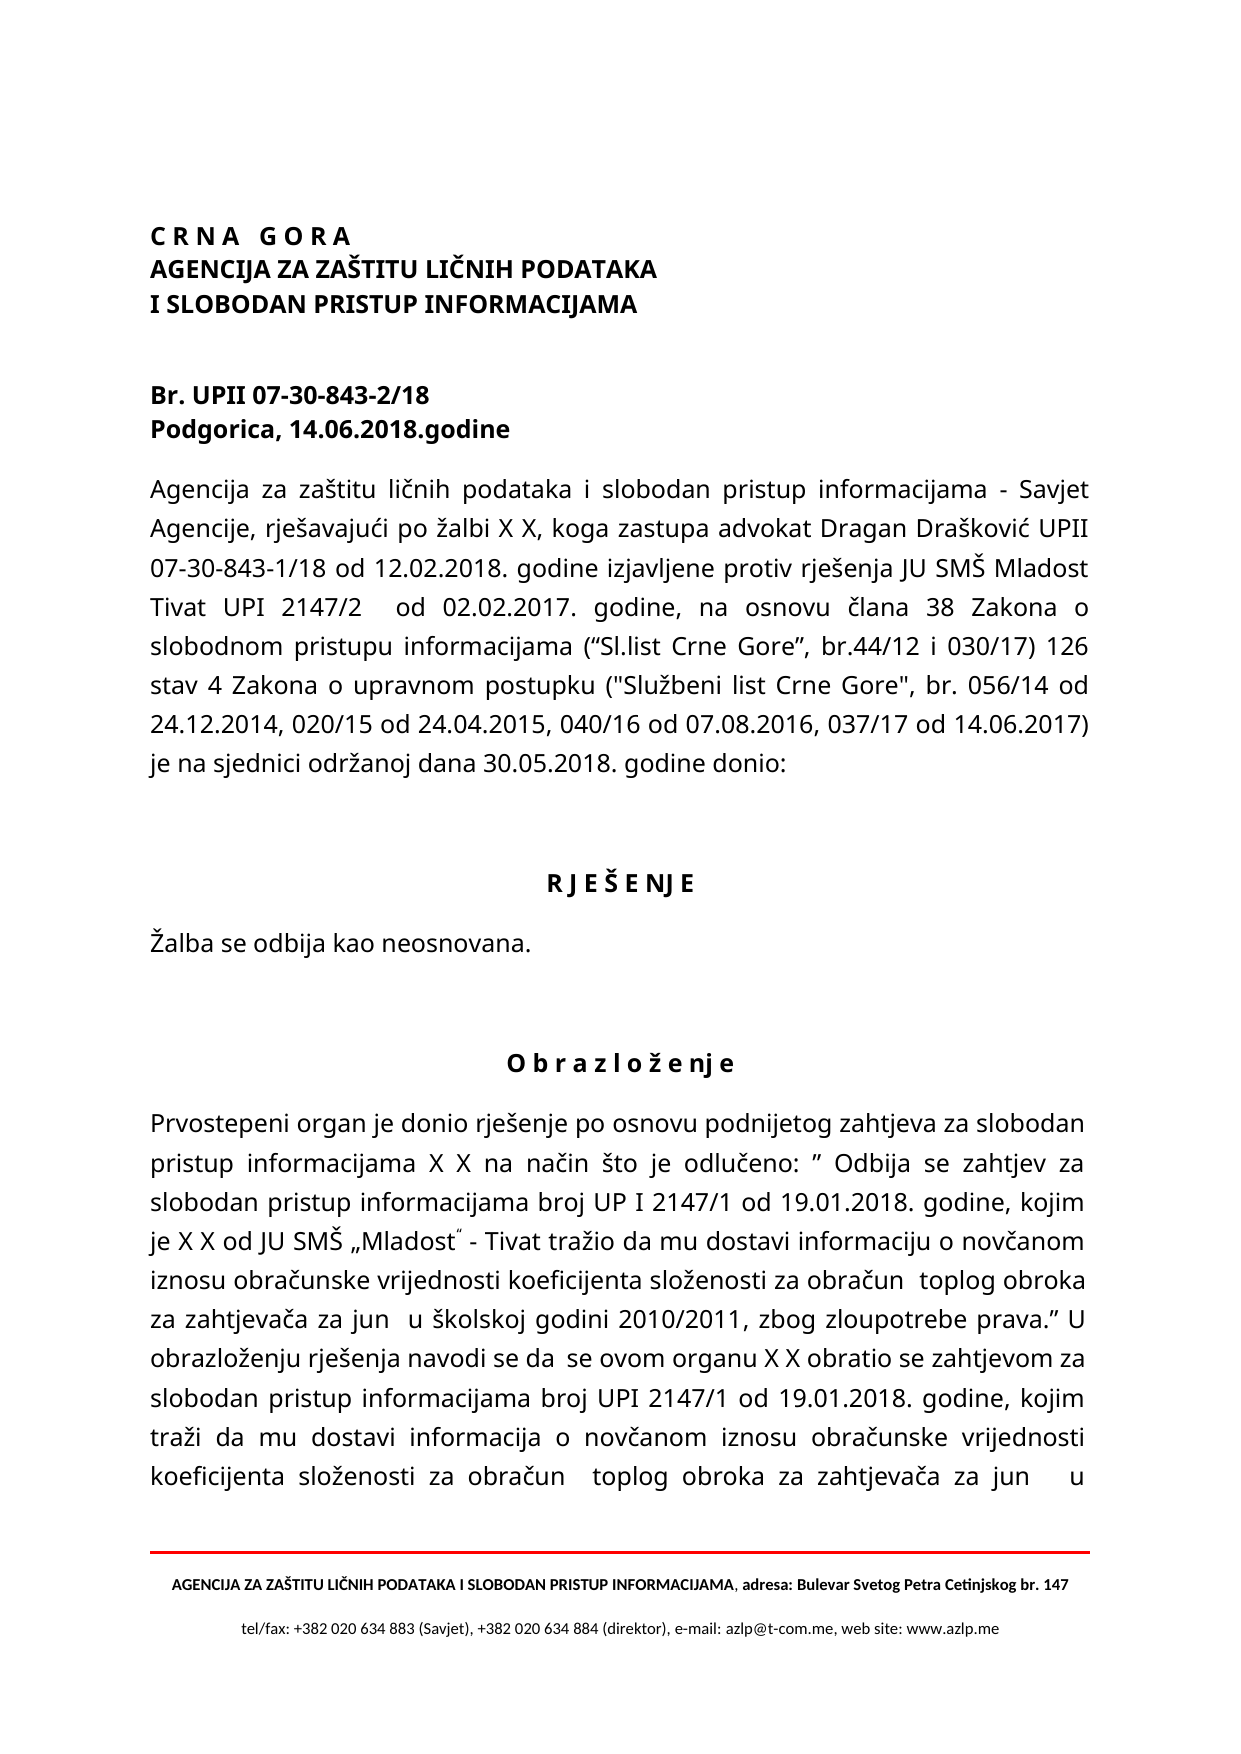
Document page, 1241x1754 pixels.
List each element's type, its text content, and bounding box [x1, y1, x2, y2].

text R J E Š E NJ E [150, 866, 1090, 900]
text Žalba se odbija kao neosnovana. [150, 926, 1090, 960]
text AGENCIJA ZA ZAŠTITU LIČNIH PODATAKA [150, 252, 1090, 286]
text I SLOBODAN PRISTUP INFORMACIJAMA [150, 286, 1090, 320]
text Podgorica, 14.06.2018.godine [150, 412, 1090, 446]
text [150, 1106, 1086, 1493]
text Br. UPII 07-30-843-2/18 [150, 378, 1090, 412]
text O b r a z l o ž e nj e [150, 1046, 1090, 1080]
text C R N A G O R A [150, 218, 1090, 252]
text Agencija za zaštitu ličnih podataka i slobodan pristup informacijama - Savjet Agencije, rješavajući po žalbi X X, koga zastupa advokat Dragan Drašković UPII 07-30-843-1/18 od 12.02.2018. godine izjavljene protiv rješenja JU SMŠ Mladost Tivat UPI 2147/2 od 02.02.2017. godine, na osnovu člana 38 Zakona o slobodnom pristupu informacijama (“Sl.list Crne Gore”, br.44/12 i 030/17) 126 stav 4 Zakona o upravnom postupku ("Službeni list Crne Gore", br. 056/14 od 24.12.2014, 020/15 od 24.04.2015, 040/16 od 07.08.2016, 037/17 od 14.06.2017) je na sjednici održanoj dana 30.05.2018. godine donio: [150, 472, 1090, 780]
